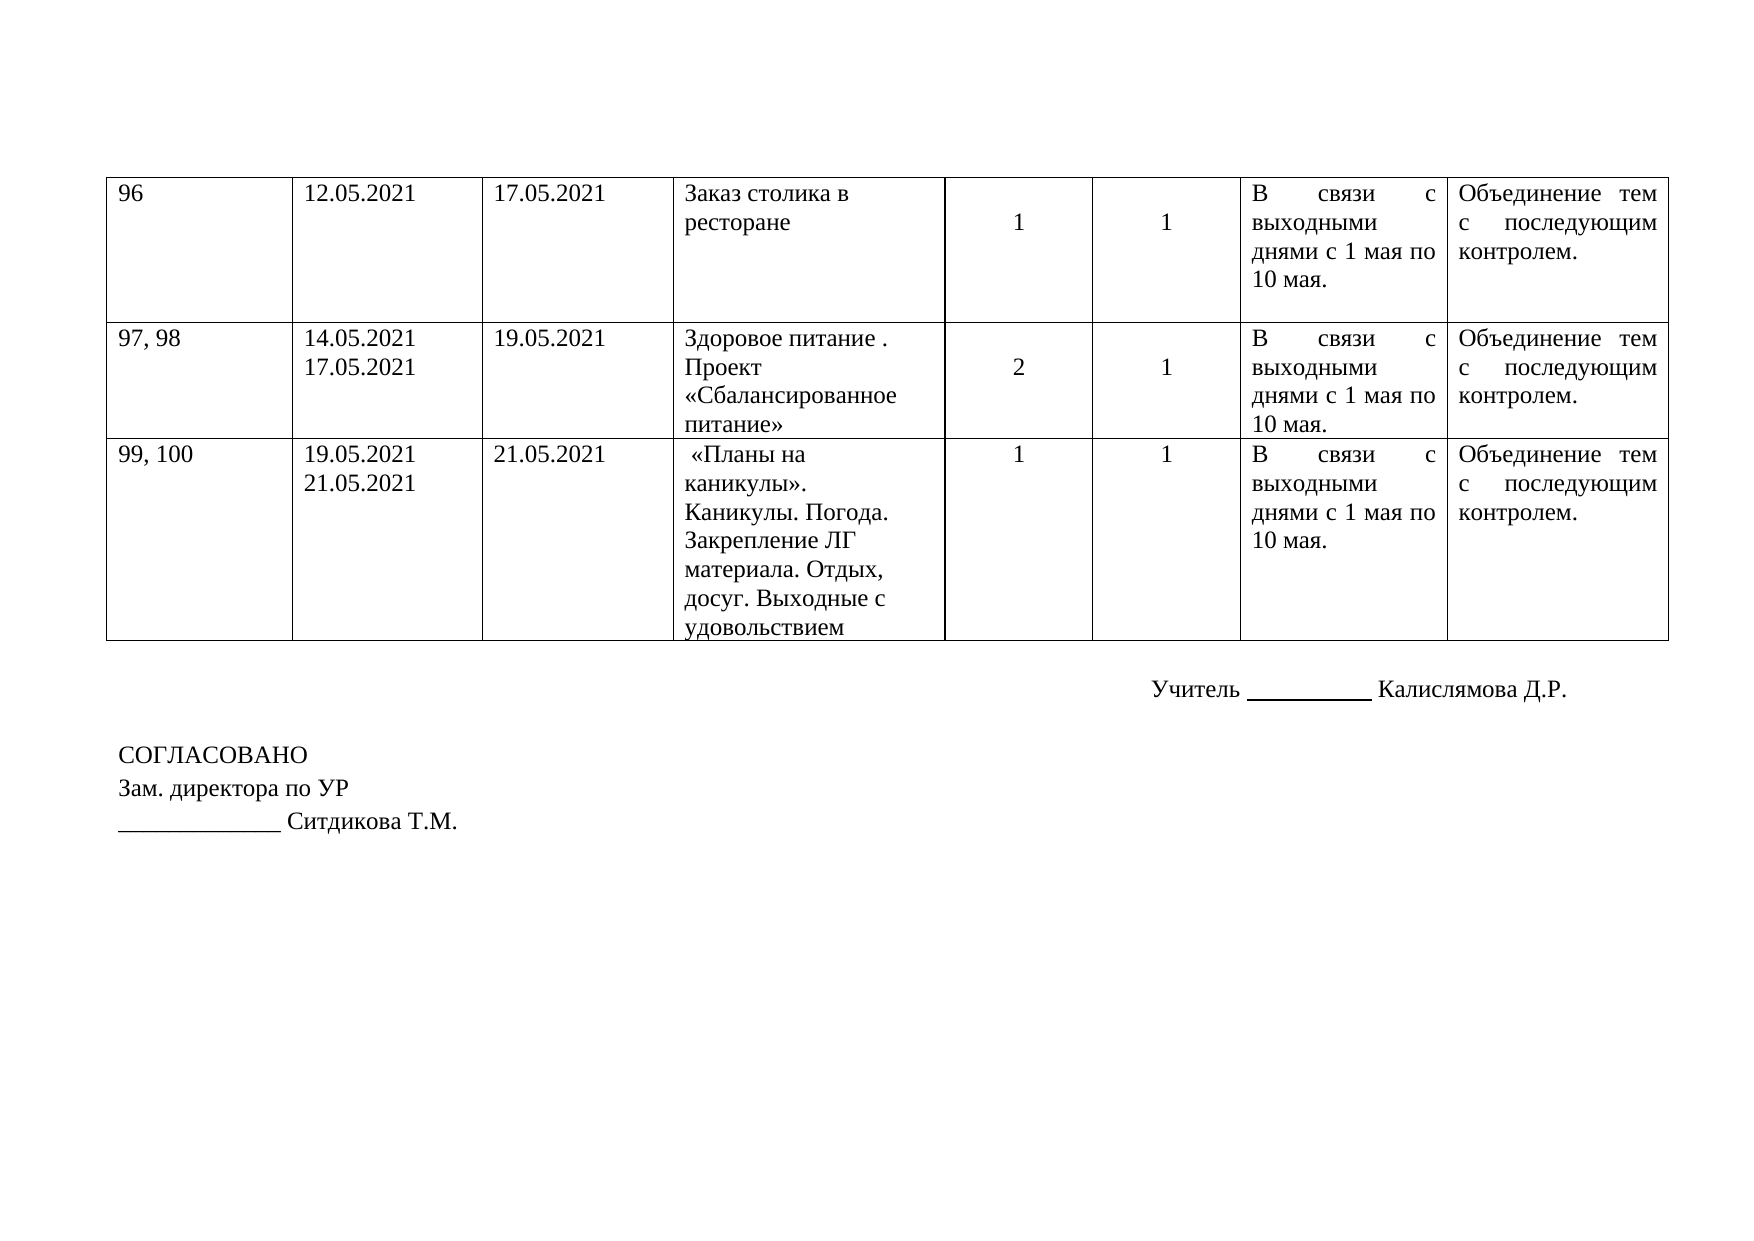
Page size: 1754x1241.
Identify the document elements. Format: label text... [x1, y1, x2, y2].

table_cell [1448, 178, 1668, 322]
table_cell 17.05.2021 [483, 178, 673, 322]
table_cell 1 [1093, 439, 1240, 640]
table_cell 19.05.2021 [483, 323, 673, 438]
table_cell 99, 100 [107, 439, 292, 640]
table_cell Здоровое питание . Проект «Сбалансированное питание» [674, 323, 944, 438]
table_cell 2 [946, 323, 1092, 438]
text _____________ Ситдикова Т.М. [118, 806, 1636, 835]
table_cell 96 [107, 178, 292, 322]
table_cell 1 [946, 178, 1092, 322]
table_cell 97, 98 [107, 323, 292, 438]
table_cell 12.05.2021 [293, 178, 482, 322]
text СОГЛАСОВАНО [118, 740, 1636, 769]
table_cell «Планы на каникулы». Каникулы. Погода. Закрепление ЛГ материала. Отдых, досуг. Выходные с удовольствием [674, 439, 944, 640]
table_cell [1448, 323, 1668, 438]
table_cell Объединение тем с последующим контролем. [1448, 439, 1668, 640]
text Учитель Калислямова Д.Р. [118, 674, 1636, 703]
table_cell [1241, 178, 1447, 322]
table_cell 14.05.2021 17.05.2021 [293, 323, 482, 438]
table_cell В связи с выходными днями с 1 мая по 10 мая. [1241, 439, 1447, 640]
text Зам. директора по УР [118, 773, 1636, 802]
table_cell 1 [946, 439, 1092, 640]
table_cell 19.05.2021 21.05.2021 [293, 439, 482, 640]
table_cell 21.05.2021 [483, 439, 673, 640]
table_cell 1 [1093, 178, 1240, 322]
table_cell Заказ столика в ресторане [674, 178, 944, 322]
table_cell 1 [1093, 323, 1240, 438]
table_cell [1241, 323, 1447, 438]
